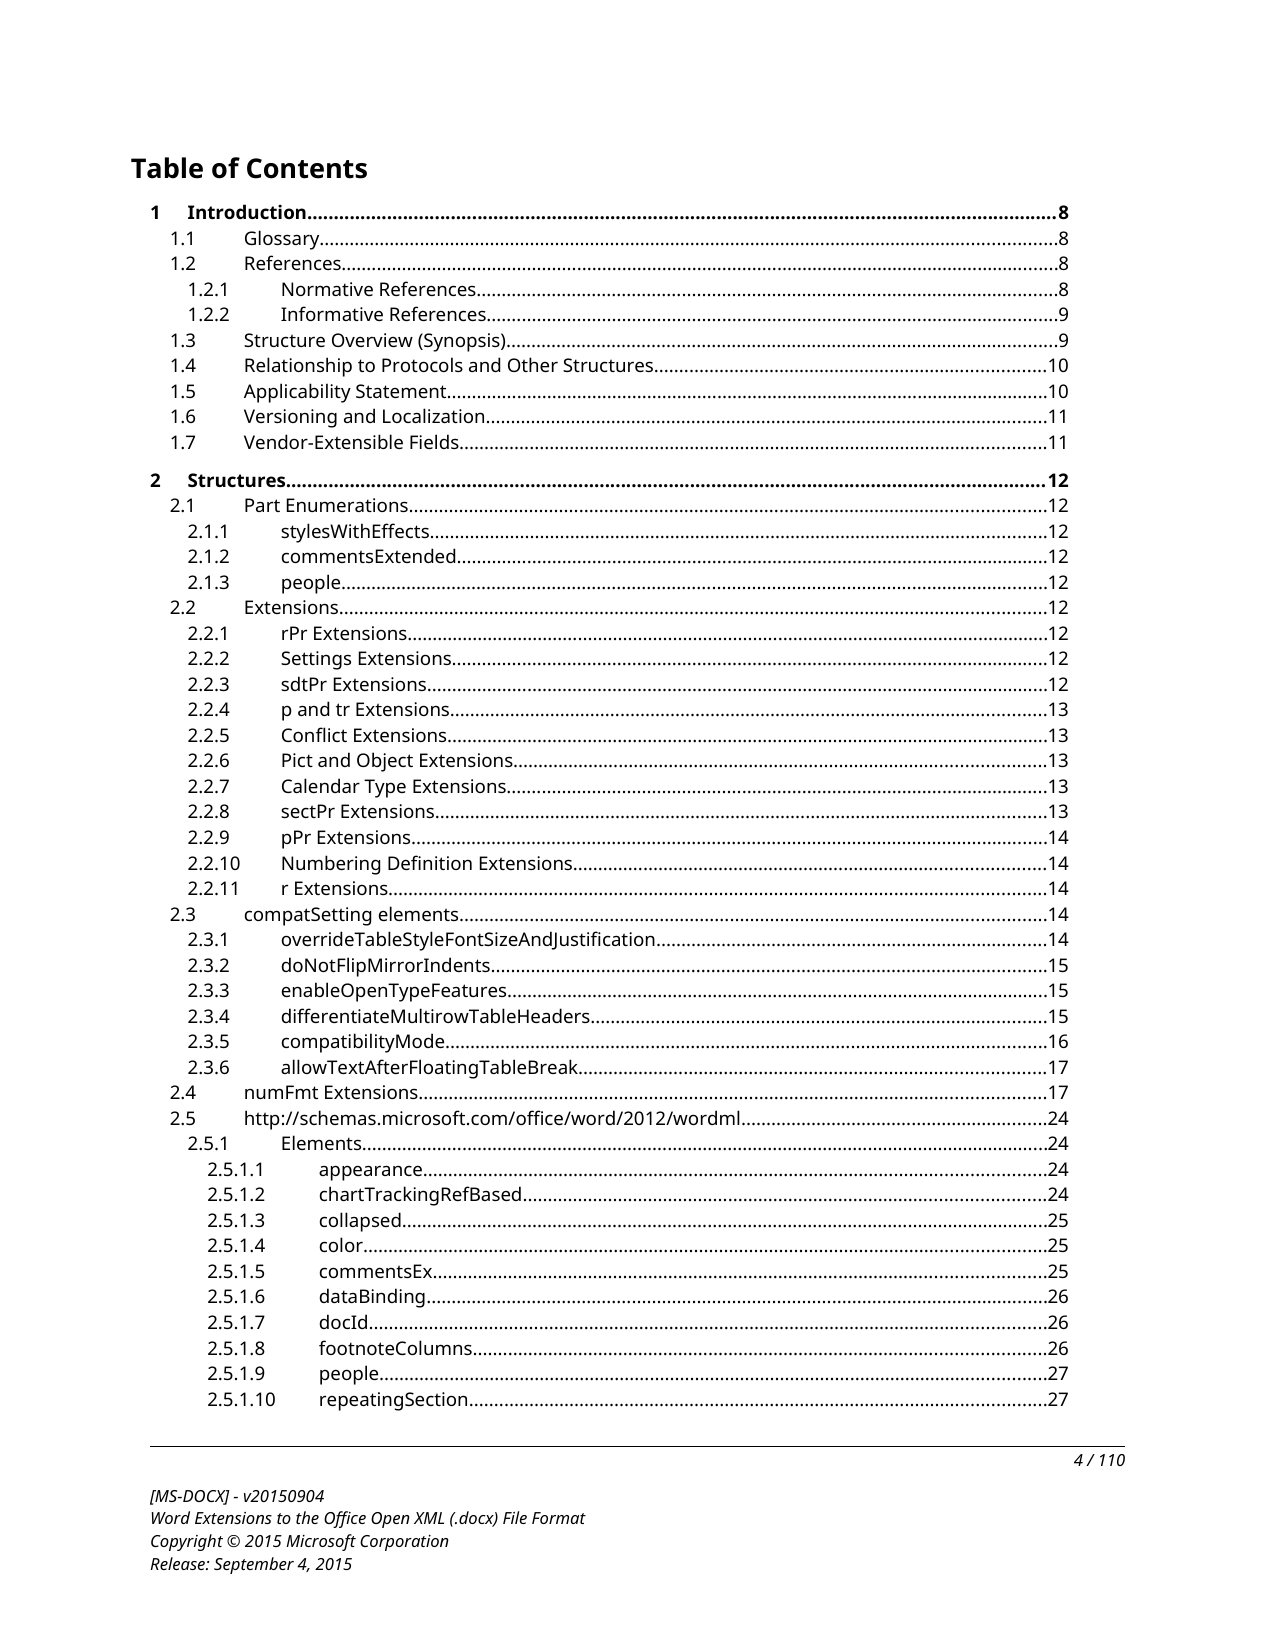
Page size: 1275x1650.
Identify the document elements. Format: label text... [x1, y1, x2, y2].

text 2.3 compatSetting elements 14 [169, 901, 1078, 926]
text 2.5.1.3 collapsed 25 [207, 1207, 1078, 1233]
text 2.2 Extensions 12 [169, 595, 1078, 620]
text 2.1.2 commentsExtended 12 [187, 544, 1078, 569]
text 1.5 Applicability Statement 10 [169, 378, 1078, 403]
text 2.3.3 enableOpenTypeFeatures 15 [187, 977, 1078, 1003]
text 1.7 Vendor-Extensible Fields 11 [169, 429, 1078, 454]
text 2.2.8 sectPr Extensions 13 [187, 799, 1078, 824]
text 2.5.1.9 people 27 [207, 1360, 1078, 1386]
text 2.2.10 Numbering Definition Extensions 14 [187, 850, 1078, 875]
text 2.2.4 p and tr Extensions 13 [187, 697, 1078, 722]
text 1.4 Relationship to Protocols and Other Structures 10 [169, 352, 1078, 378]
text 2.1.3 people 12 [187, 569, 1078, 595]
text 1 Introduction 8 [150, 199, 1078, 225]
text 2.5.1.1 appearance 24 [207, 1156, 1078, 1182]
text 2.1 Part Enumerations 12 [169, 493, 1078, 518]
text 2 Structures 12 [150, 467, 1078, 493]
text 2.3.1 overrideTableStyleFontSizeAndJustification 14 [187, 926, 1078, 952]
text 1.2.2 Informative References 9 [187, 301, 1078, 327]
text 2.5.1.8 footnoteColumns 26 [207, 1335, 1078, 1360]
text 1.3 Structure Overview (Synopsis) 9 [169, 327, 1078, 352]
text 1.1 Glossary 8 [169, 225, 1078, 250]
text 2.2.11 r Extensions 14 [187, 875, 1078, 901]
text 1.6 Versioning and Localization 11 [169, 403, 1078, 429]
text 2.3.4 differentiateMultirowTableHeaders 15 [187, 1003, 1078, 1028]
text 1.2.1 Normative References 8 [187, 276, 1078, 301]
text 2.5.1.7 docId 26 [207, 1309, 1078, 1335]
text 2.2.5 Conflict Extensions 13 [187, 722, 1078, 748]
text 2.2.2 Settings Extensions 12 [187, 646, 1078, 671]
text 2.5.1.2 chartTrackingRefBased 24 [207, 1182, 1078, 1207]
text 2.2.3 sdtPr Extensions 12 [187, 671, 1078, 697]
text 2.5.1 Elements 24 [187, 1131, 1078, 1156]
text 2.5.1.4 color 25 [207, 1233, 1078, 1258]
text 2.1.1 stylesWithEffects 12 [187, 518, 1078, 544]
text 2.3.5 compatibilityMode 16 [187, 1028, 1078, 1054]
text 2.3.6 allowTextAfterFloatingTableBreak 17 [187, 1054, 1078, 1079]
text 2.3.2 doNotFlipMirrorIndents 15 [187, 952, 1078, 977]
text 2.5.1.6 dataBinding 26 [207, 1284, 1078, 1309]
text 2.2.6 Pict and Object Extensions 13 [187, 748, 1078, 773]
subtitle Table of Contents [131, 150, 1125, 187]
text 2.2.7 Calendar Type Extensions 13 [187, 773, 1078, 799]
text 1.2 References 8 [169, 250, 1078, 276]
text 2.5 http://schemas.microsoft.com/office/word/2012/wordml 24 [169, 1105, 1078, 1131]
text 2.5.1.10 repeatingSection 27 [207, 1386, 1078, 1411]
text 2.2.1 rPr Extensions 12 [187, 620, 1078, 646]
text 2.4 numFmt Extensions 17 [169, 1079, 1078, 1105]
text 2.2.9 pPr Extensions 14 [187, 824, 1078, 850]
text 2.5.1.5 commentsEx 25 [207, 1258, 1078, 1284]
